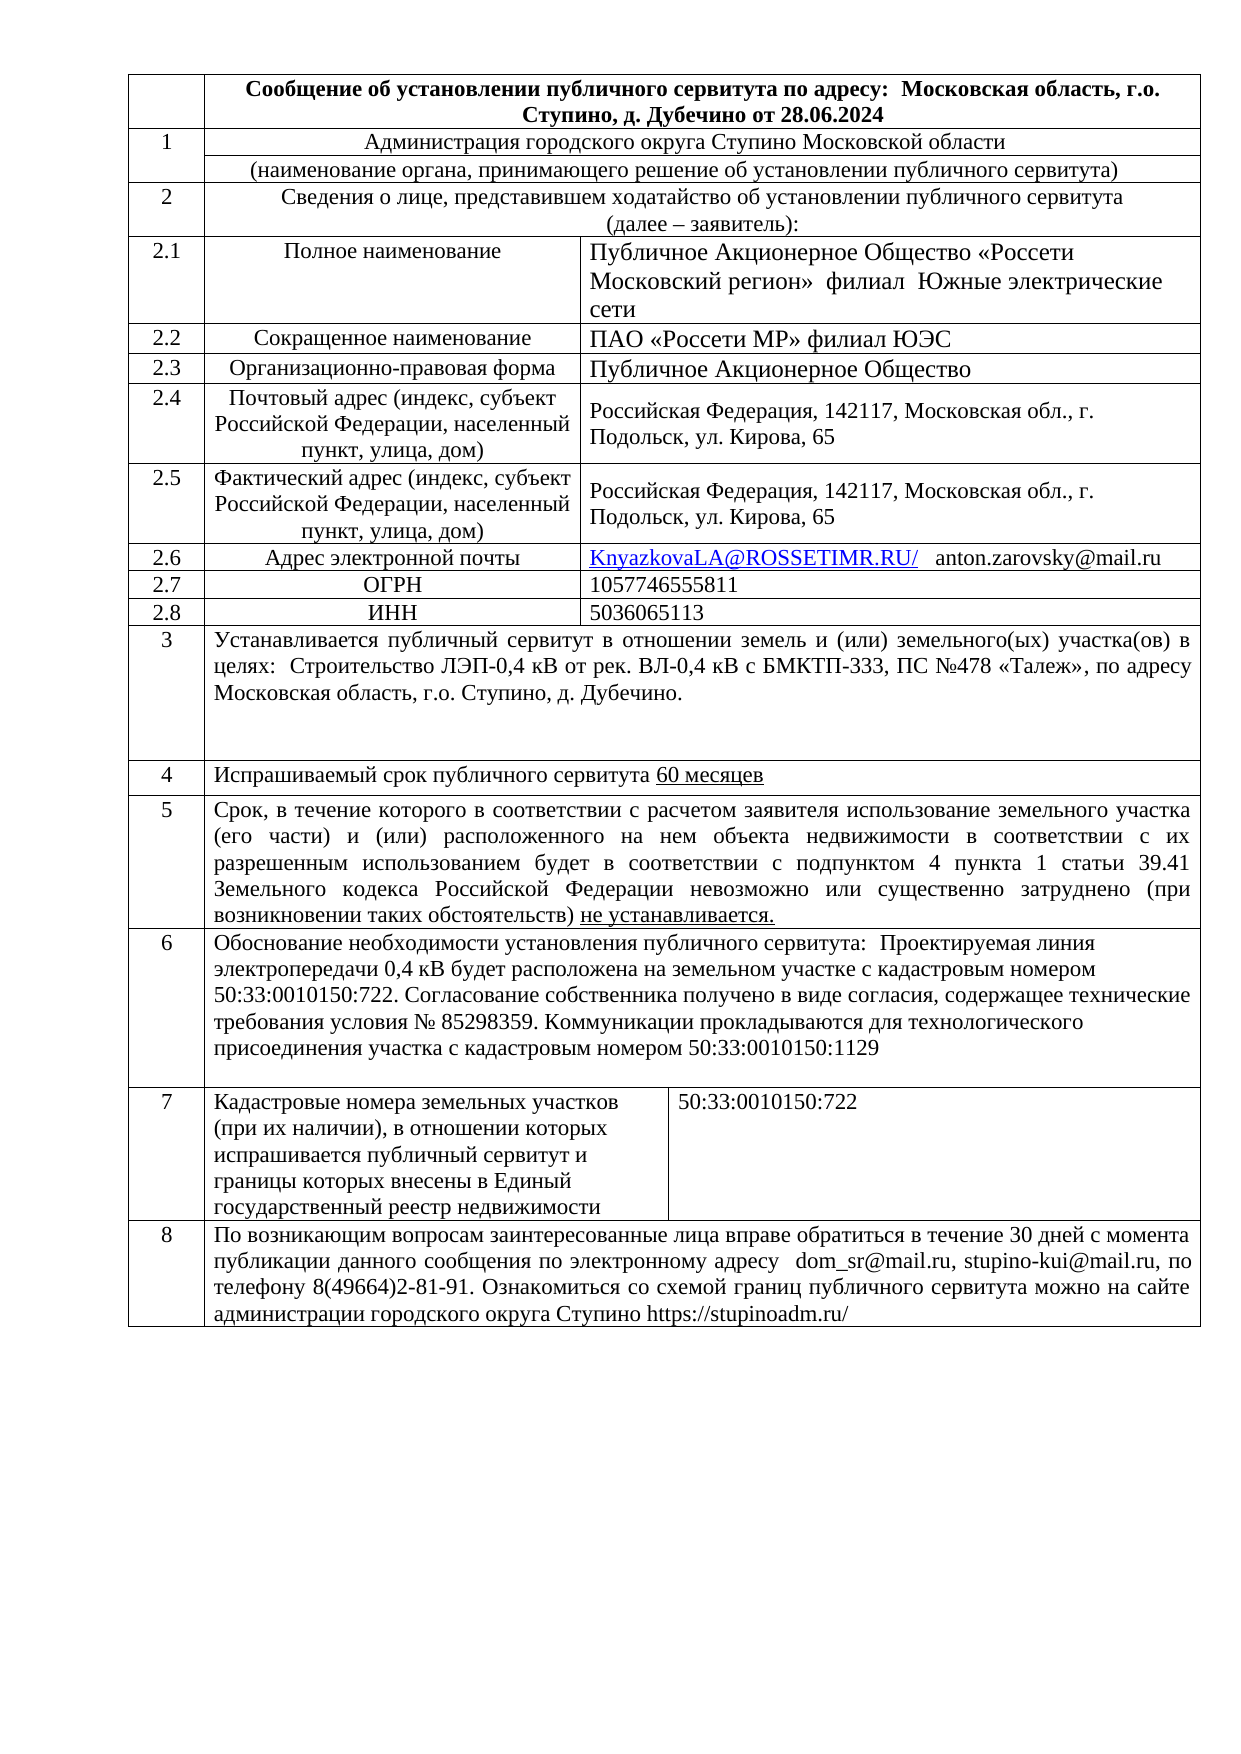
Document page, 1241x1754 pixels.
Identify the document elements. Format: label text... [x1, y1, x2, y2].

table_cell Публичное Акционерное Общество «Россети Московский регион» филиал Южные электрические сети [581, 237, 1200, 323]
table_cell [205, 156, 239, 182]
table_cell По возникающим вопросам заинтересованные лица вправе обратиться в течение 30 дней с момента публикации данного сообщения по электронному адресу dom_sr@mail.ru, stupino-kui@mail.ru, по телефону 8(49664)2-81-91. Ознакомиться со схемой границ публичного сервитута можно на сайте администрации городского округа Ступино https://stupinoadm.ru/ [205, 1221, 1200, 1326]
table_cell Организационно-правовая форма [205, 354, 580, 383]
table_cell Сведения о лице, представившем ходатайство об установлении публичного сервитута (далее – заявитель): [205, 183, 1200, 236]
table_cell ПАО «Россети МР» филиал ЮЭС [581, 324, 1200, 353]
table_cell Обоснование необходимости установления публичного сервитута: Проектируемая линия электропередачи 0,4 кВ будет расположена на земельном участке с кадастровым номером 50:33:0010150:722. Согласование собственника получено в виде согласия, содержащее технические требования условия № 85298359. Коммуникации прокладываются для технологического присоединения участка с кадастровым номером 50:33:0010150:1129 [205, 929, 1200, 1087]
table_cell [1131, 156, 1200, 182]
table_cell Российская Федерация, 142117, Московская обл., г. Подольск, ул. Кирова, 65 [581, 464, 1200, 543]
table_cell ОГРН [205, 571, 580, 598]
table_cell (наименование органа, принимающего решение об установлении публичного сервитута) [239, 156, 1131, 182]
table_cell Публичное Акционерное Общество [581, 354, 1200, 383]
table_cell KnyazkovaLA@ROSSETIMR.RU/ anton.zarovsky@mail.ru [581, 544, 1200, 570]
table_cell Сокращенное наименование [205, 324, 580, 353]
table_cell Устанавливается публичный сервитут в отношении земель и (или) земельного(ых) участка(ов) в целях: Строительство ЛЭП-0,4 кВ от рек. ВЛ-0,4 кВ с БМКТП-333, ПС №478 «Талеж», по адресу Московская область, г.о. Ступино, д. Дубечино. [205, 626, 1200, 760]
table_cell 2.5 [129, 464, 204, 543]
table_cell Полное наименование [205, 237, 580, 323]
table_cell Почтовый адрес (индекс, субъект Российской Федерации, населенный пункт, улица, дом) [205, 384, 580, 463]
table_cell 2.2 [129, 324, 204, 353]
table_cell 5 [129, 796, 204, 928]
table_cell 1 [129, 129, 204, 182]
table_cell 2.1 [129, 237, 204, 323]
table_cell Срок, в течение которого в соответствии с расчетом заявителя использование земельного участка (его части) и (или) расположенного на нем объекта недвижимости в соответствии с их разрешенным использованием будет в соответствии с подпунктом 4 пункта 1 статьи 39.41 Земельного кодекса Российской Федерации невозможно или существенно затруднено (при возникновении таких обстоятельств) не устанавливается. [205, 796, 1200, 928]
table_cell Российская Федерация, 142117, Московская обл., г. Подольск, ул. Кирова, 65 [581, 384, 1200, 463]
table_cell Адрес электронной почты [205, 544, 580, 570]
table_cell 50:33:0010150:722 [669, 1088, 1200, 1220]
table_cell Кадастровые номера земельных участков (при их наличии), в отношении которых испрашивается публичный сервитут и границы которых внесены в Единый государственный реестр недвижимости [205, 1088, 668, 1220]
table_cell 2.3 [129, 354, 204, 383]
table_header [129, 75, 204, 127]
table_cell Испрашиваемый срок публичного сервитута 60 месяцев [205, 761, 1200, 795]
table_cell 8 [129, 1221, 204, 1326]
table_cell 2.4 [129, 384, 204, 463]
table_cell 3 [129, 626, 204, 760]
table_cell Администрация городского округа Ступино Московской области [239, 129, 1131, 155]
table_cell 2.7 [129, 571, 204, 598]
table_cell Фактический адрес (индекс, субъект Российской Федерации, населенный пункт, улица, дом) [205, 464, 580, 543]
table_cell 2.8 [129, 599, 204, 625]
table_cell 6 [129, 929, 204, 1087]
table_cell [205, 129, 239, 155]
table_cell 2 [129, 183, 204, 236]
table_cell 1057746555811 [581, 571, 1200, 598]
table_header Сообщение об установлении публичного сервитута по адресу: Московская область, г.о. Ступино, д. Дубечино от 28.06.2024 [205, 75, 1200, 127]
table_cell ИНН [205, 599, 580, 625]
table_cell 4 [129, 761, 204, 795]
table_cell 7 [129, 1088, 204, 1220]
table_cell [1131, 129, 1200, 155]
table_cell 2.6 [129, 544, 204, 570]
table_cell 5036065113 [581, 599, 1200, 625]
